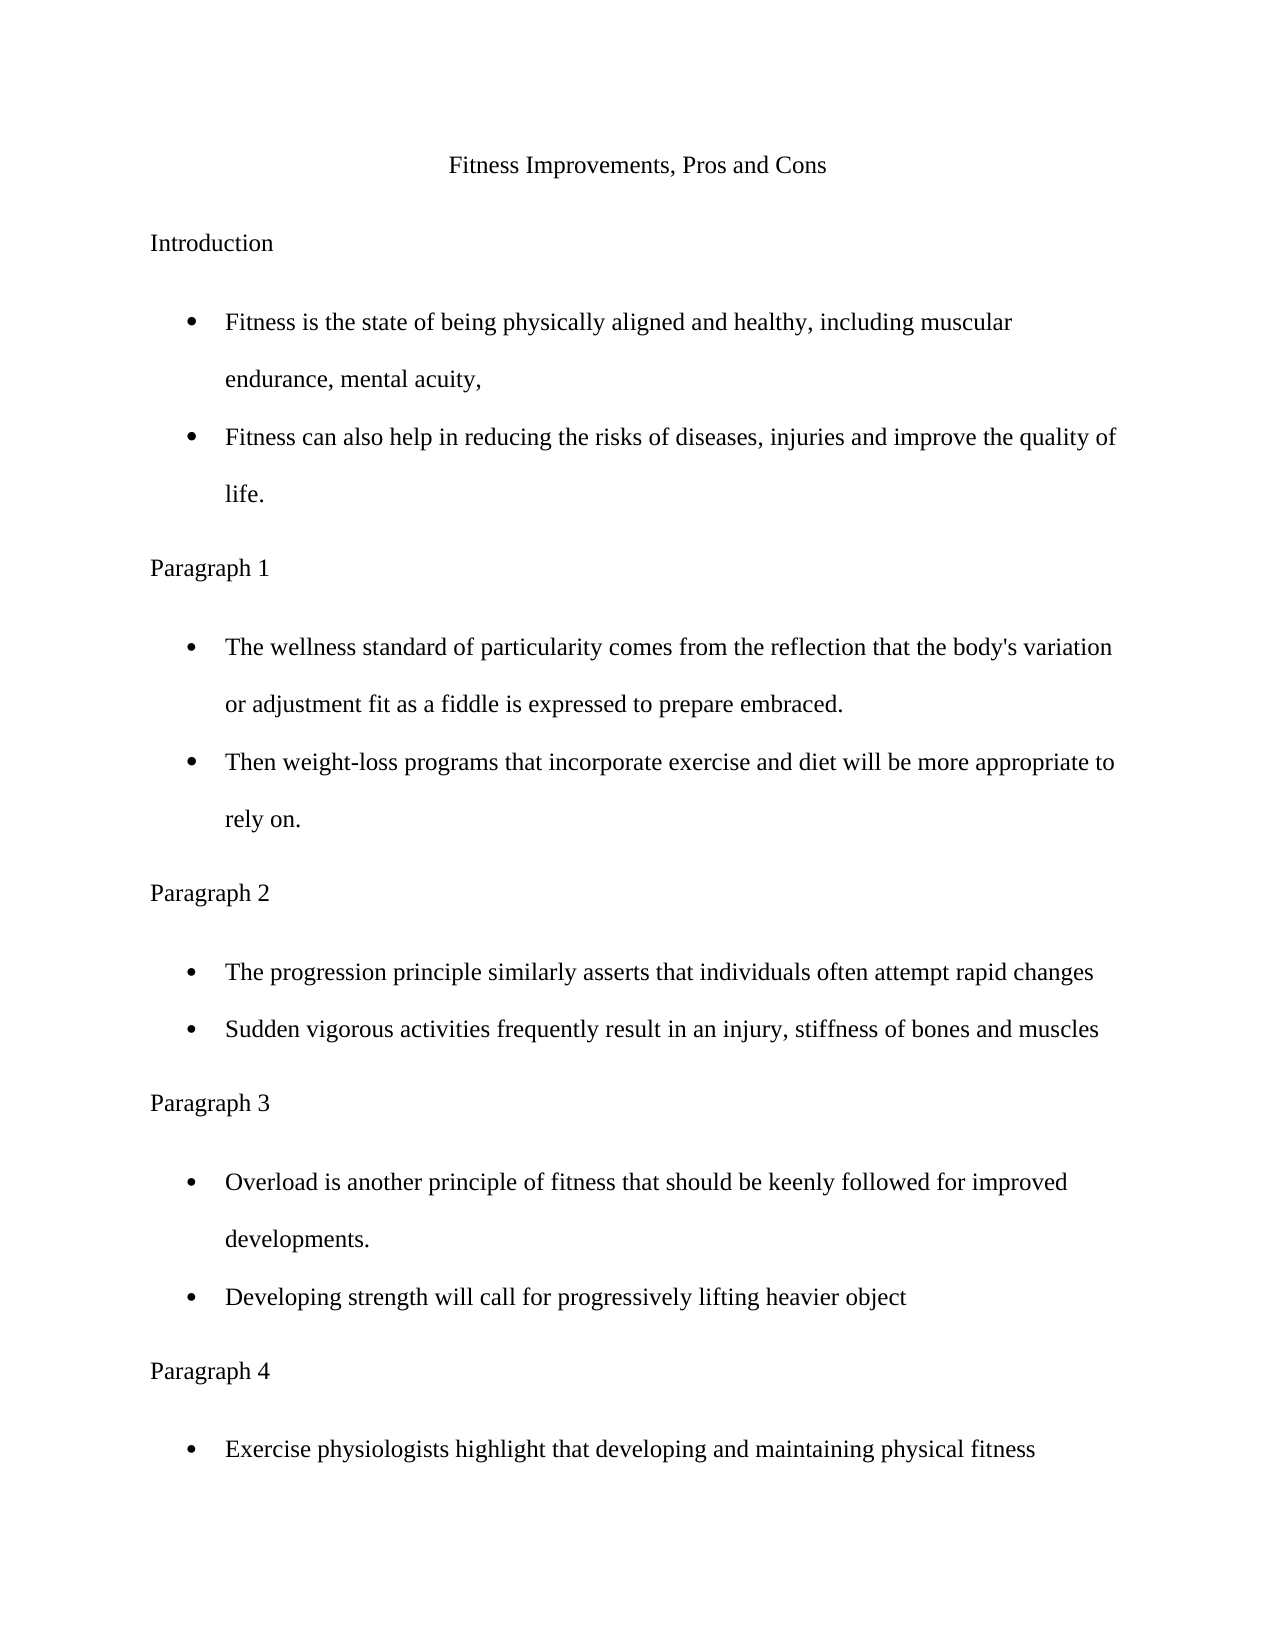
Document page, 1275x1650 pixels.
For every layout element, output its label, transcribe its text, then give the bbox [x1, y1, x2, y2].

text Paragraph 2 [150, 878, 1125, 907]
list Sudden vigorous activities frequently result in an injury, stiffness of bones and muscles [187, 1014, 1125, 1043]
list The progression principle similarly asserts that individuals often attempt rapid changes [187, 957, 1125, 985]
text Fitness Improvements, Pros and Cons [150, 150, 1125, 179]
list Fitness can also help in reducing the risks of diseases, injuries and improve the quality of life. [187, 422, 1125, 508]
list Fitness is the state of being physically aligned and healthy, including muscular endurance, mental acuity, [187, 307, 1125, 393]
text Paragraph 1 [150, 553, 1125, 582]
list Developing strength will call for progressively lifting heavier object [187, 1282, 1125, 1310]
list Exercise physiologists highlight that developing and maintaining physical fitness [187, 1434, 1125, 1463]
text Paragraph 4 [150, 1356, 1125, 1384]
list Then weight-loss programs that incorporate exercise and diet will be more appropriate to rely on. [187, 747, 1125, 833]
list Overload is another principle of fitness that should be keenly followed for improved developments. [187, 1167, 1125, 1253]
text Introduction [150, 228, 1125, 257]
text Paragraph 3 [150, 1088, 1125, 1117]
list The wellness standard of particularity comes from the reflection that the body's variation or adjustment fit as a fiddle is expressed to prepare embraced. [187, 632, 1125, 718]
